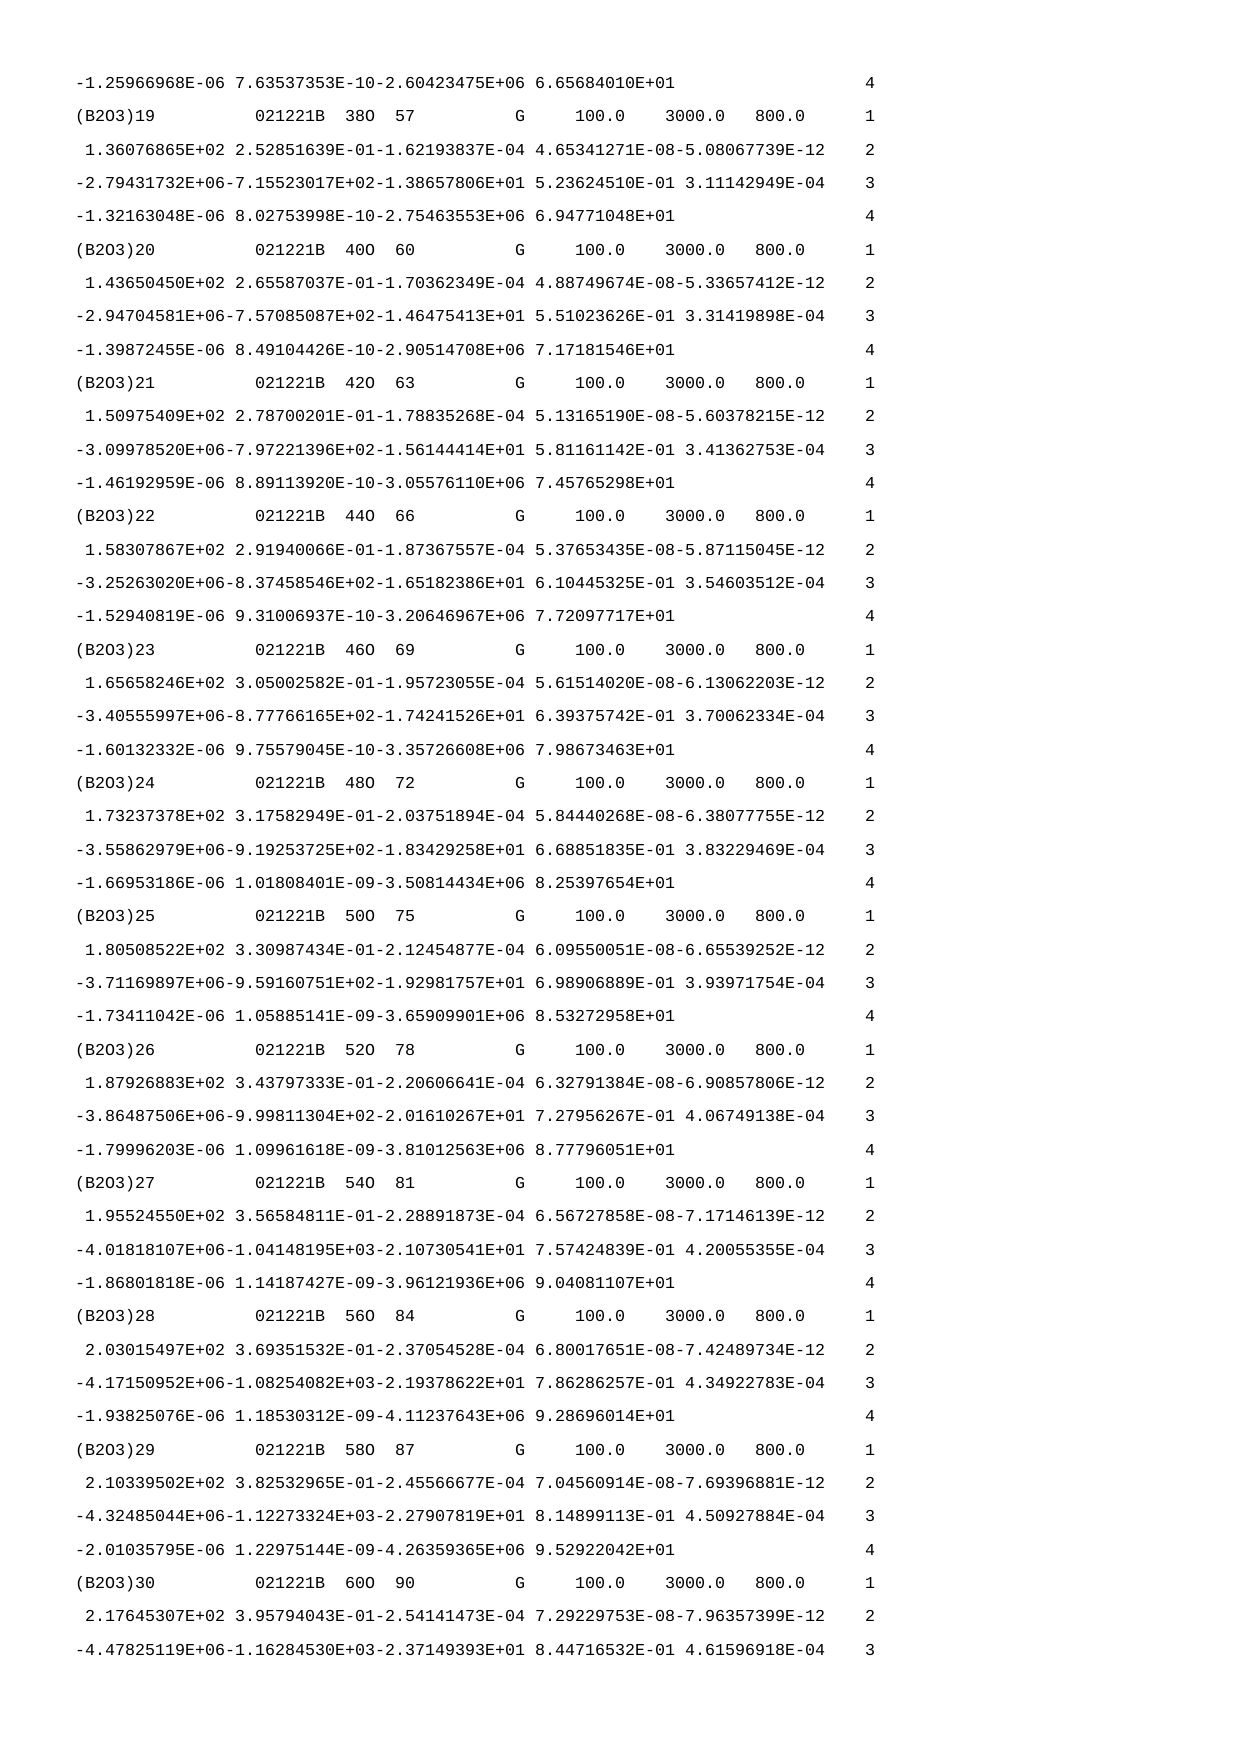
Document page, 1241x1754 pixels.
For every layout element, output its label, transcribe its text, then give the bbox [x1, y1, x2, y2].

text 1.80508522E+02 3.30987434E-01-2.12454877E-04 6.09550051E-08-6.65539252E-12 2 [75, 942, 1165, 958]
text -3.25263020E+06-8.37458546E+02-1.65182386E+01 6.10445325E-01 3.54603512E-04 3 [75, 575, 1165, 592]
text (B2O3)25 021221B 50O 75 G 100.0 3000.0 800.0 1 [75, 908, 1165, 925]
text -3.71169897E+06-9.59160751E+02-1.92981757E+01 6.98906889E-01 3.93971754E-04 3 [75, 975, 1165, 992]
text (B2O3)24 021221B 48O 72 G 100.0 3000.0 800.0 1 [75, 775, 1165, 792]
text (B2O3)21 021221B 42O 63 G 100.0 3000.0 800.0 1 [75, 375, 1165, 392]
text 1.43650450E+02 2.65587037E-01-1.70362349E-04 4.88749674E-08-5.33657412E-12 2 [75, 275, 1165, 292]
text (B2O3)26 021221B 52O 78 G 100.0 3000.0 800.0 1 [75, 1042, 1165, 1058]
text 1.58307867E+02 2.91940066E-01-1.87367557E-04 5.37653435E-08-5.87115045E-12 2 [75, 542, 1165, 558]
text (B2O3)19 021221B 38O 57 G 100.0 3000.0 800.0 1 [75, 108, 1165, 125]
text 1.73237378E+02 3.17582949E-01-2.03751894E-04 5.84440268E-08-6.38077755E-12 2 [75, 808, 1165, 825]
text -1.86801818E-06 1.14187427E-09-3.96121936E+06 9.04081107E+01 4 [75, 1275, 1165, 1292]
text 2.17645307E+02 3.95794043E-01-2.54141473E-04 7.29229753E-08-7.96357399E-12 2 [75, 1608, 1165, 1625]
text -4.17150952E+06-1.08254082E+03-2.19378622E+01 7.86286257E-01 4.34922783E-04 3 [75, 1375, 1165, 1392]
text -1.52940819E-06 9.31006937E-10-3.20646967E+06 7.72097717E+01 4 [75, 608, 1165, 625]
text 2.10339502E+02 3.82532965E-01-2.45566677E-04 7.04560914E-08-7.69396881E-12 2 [75, 1475, 1165, 1492]
text -1.66953186E-06 1.01808401E-09-3.50814434E+06 8.25397654E+01 4 [75, 875, 1165, 892]
text (B2O3)30 021221B 60O 90 G 100.0 3000.0 800.0 1 [75, 1575, 1165, 1592]
text -1.25966968E-06 7.63537353E-10-2.60423475E+06 6.65684010E+01 4 [75, 75, 1165, 92]
text -4.32485044E+06-1.12273324E+03-2.27907819E+01 8.14899113E-01 4.50927884E-04 3 [75, 1508, 1165, 1525]
text -1.73411042E-06 1.05885141E-09-3.65909901E+06 8.53272958E+01 4 [75, 1008, 1165, 1025]
text 2.03015497E+02 3.69351532E-01-2.37054528E-04 6.80017651E-08-7.42489734E-12 2 [75, 1342, 1165, 1358]
text -3.40555997E+06-8.77766165E+02-1.74241526E+01 6.39375742E-01 3.70062334E-04 3 [75, 708, 1165, 725]
text -1.39872455E-06 8.49104426E-10-2.90514708E+06 7.17181546E+01 4 [75, 342, 1165, 358]
text (B2O3)29 021221B 58O 87 G 100.0 3000.0 800.0 1 [75, 1442, 1165, 1458]
text 1.87926883E+02 3.43797333E-01-2.20606641E-04 6.32791384E-08-6.90857806E-12 2 [75, 1075, 1165, 1092]
text -1.46192959E-06 8.89113920E-10-3.05576110E+06 7.45765298E+01 4 [75, 475, 1165, 492]
text -2.94704581E+06-7.57085087E+02-1.46475413E+01 5.51023626E-01 3.31419898E-04 3 [75, 308, 1165, 325]
text (B2O3)23 021221B 46O 69 G 100.0 3000.0 800.0 1 [75, 642, 1165, 658]
text -3.86487506E+06-9.99811304E+02-2.01610267E+01 7.27956267E-01 4.06749138E-04 3 [75, 1108, 1165, 1125]
text 1.65658246E+02 3.05002582E-01-1.95723055E-04 5.61514020E-08-6.13062203E-12 2 [75, 675, 1165, 692]
text 1.50975409E+02 2.78700201E-01-1.78835268E-04 5.13165190E-08-5.60378215E-12 2 [75, 408, 1165, 425]
text -1.32163048E-06 8.02753998E-10-2.75463553E+06 6.94771048E+01 4 [75, 208, 1165, 225]
text (B2O3)20 021221B 40O 60 G 100.0 3000.0 800.0 1 [75, 242, 1165, 258]
text (B2O3)27 021221B 54O 81 G 100.0 3000.0 800.0 1 [75, 1175, 1165, 1192]
text -1.79996203E-06 1.09961618E-09-3.81012563E+06 8.77796051E+01 4 [75, 1142, 1165, 1158]
text -4.01818107E+06-1.04148195E+03-2.10730541E+01 7.57424839E-01 4.20055355E-04 3 [75, 1242, 1165, 1258]
text -3.09978520E+06-7.97221396E+02-1.56144414E+01 5.81161142E-01 3.41362753E-04 3 [75, 442, 1165, 458]
text -2.79431732E+06-7.15523017E+02-1.38657806E+01 5.23624510E-01 3.11142949E-04 3 [75, 175, 1165, 192]
text -3.55862979E+06-9.19253725E+02-1.83429258E+01 6.68851835E-01 3.83229469E-04 3 [75, 842, 1165, 858]
text 1.95524550E+02 3.56584811E-01-2.28891873E-04 6.56727858E-08-7.17146139E-12 2 [75, 1208, 1165, 1225]
text -1.93825076E-06 1.18530312E-09-4.11237643E+06 9.28696014E+01 4 [75, 1408, 1165, 1425]
text -4.47825119E+06-1.16284530E+03-2.37149393E+01 8.44716532E-01 4.61596918E-04 3 [75, 1642, 1165, 1658]
text (B2O3)28 021221B 56O 84 G 100.0 3000.0 800.0 1 [75, 1308, 1165, 1325]
text -1.60132332E-06 9.75579045E-10-3.35726608E+06 7.98673463E+01 4 [75, 742, 1165, 758]
text 1.36076865E+02 2.52851639E-01-1.62193837E-04 4.65341271E-08-5.08067739E-12 2 [75, 142, 1165, 158]
text -2.01035795E-06 1.22975144E-09-4.26359365E+06 9.52922042E+01 4 [75, 1542, 1165, 1558]
text (B2O3)22 021221B 44O 66 G 100.0 3000.0 800.0 1 [75, 508, 1165, 525]
